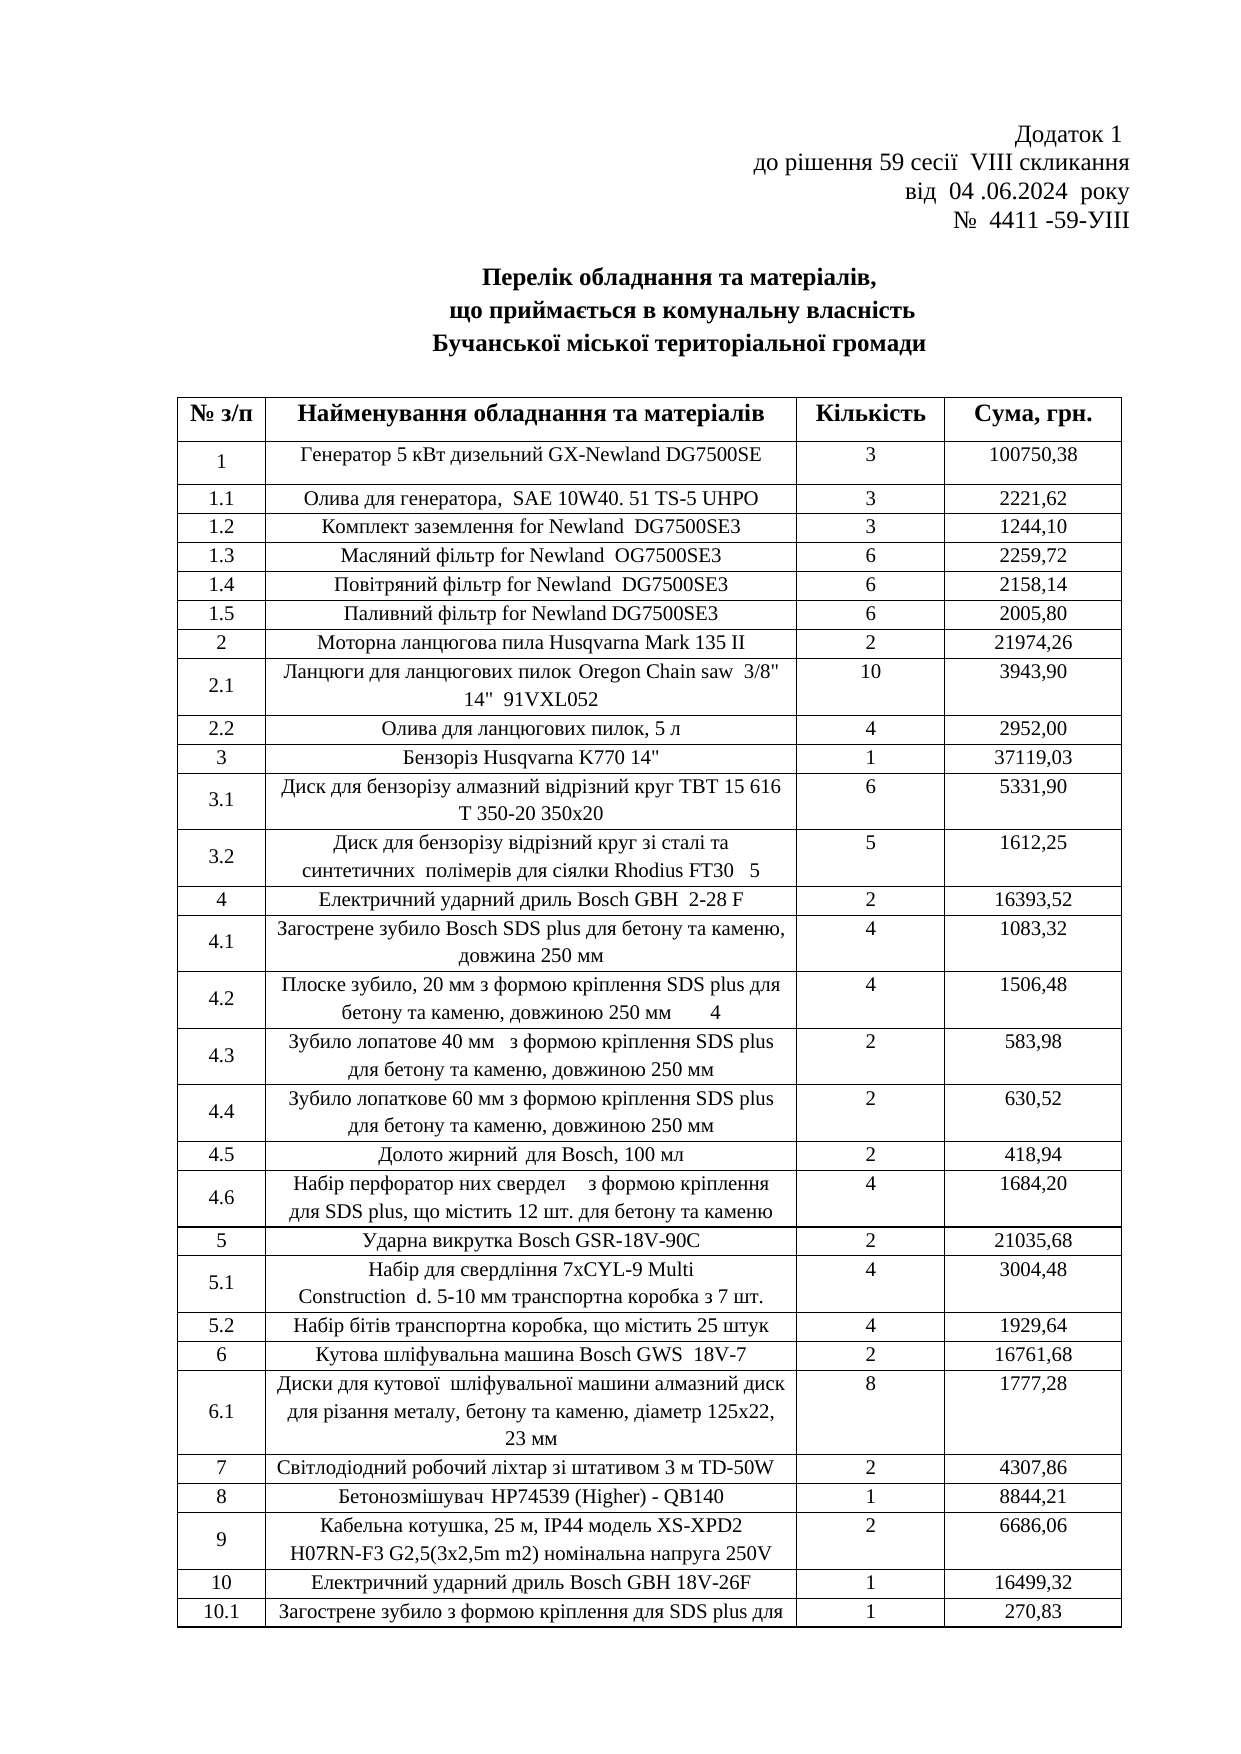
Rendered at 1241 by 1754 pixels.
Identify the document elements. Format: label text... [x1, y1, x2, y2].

table_cell 9 [178, 1513, 265, 1568]
table_cell 4 [797, 972, 944, 1028]
table_cell 1929,64 [945, 1313, 1121, 1341]
table_cell Набір бітів транспортна коробка, що містить 25 штук [266, 1313, 796, 1341]
table_cell 1244,10 [945, 514, 1121, 542]
table_cell 5.2 [178, 1313, 265, 1341]
table_cell Повітряний фільтр for Newland DG7500SE3 [266, 572, 796, 600]
table_cell 3 [797, 485, 944, 513]
table_cell Набір перфоратор них свердел з формою кріплення для SDS plus, що містить 12 шт. для бетону та каменю [266, 1171, 796, 1226]
table_cell 21035,68 [945, 1228, 1121, 1255]
table_cell Зубило лопаткове 60 мм з формою кріплення SDS plus для бетону та каменю, довжиною 250 мм [266, 1085, 796, 1141]
table_cell 2158,14 [945, 572, 1121, 600]
table_cell 5 [797, 830, 944, 886]
table_header Кількість [797, 398, 944, 441]
table_cell 2 [797, 1342, 944, 1370]
table_cell 4307,86 [945, 1455, 1121, 1483]
table_cell Кутова шліфувальна машина Bosch GWS 18V-7 [266, 1342, 796, 1370]
table_cell 2 [797, 1228, 944, 1255]
table_cell 2 [797, 1513, 944, 1568]
table_cell 4 [797, 1313, 944, 1341]
table_cell 10 [178, 1570, 265, 1597]
text що приймається в комунальну власність [177, 295, 1181, 324]
table_cell 16393,52 [945, 887, 1121, 915]
table_cell 16761,68 [945, 1342, 1121, 1370]
table_cell 2 [178, 630, 265, 658]
table_cell Комплект заземлення for Newland DG7500SE3 [266, 514, 796, 542]
table_cell 6.1 [178, 1371, 265, 1454]
table_cell 2.2 [178, 716, 265, 744]
table_cell 1.2 [178, 514, 265, 542]
table_cell Загострене зубило Bosch SDS plus для бетону та каменю, довжина 250 мм [266, 916, 796, 971]
table_cell 4.2 [178, 972, 265, 1028]
table_cell 10 [797, 659, 944, 715]
table_cell 2005,80 [945, 601, 1121, 629]
table_cell 6 [797, 572, 944, 600]
table_cell 2221,62 [945, 485, 1121, 513]
table_cell 5.1 [178, 1256, 265, 1312]
table_cell 583,98 [945, 1029, 1121, 1084]
table_cell 3 [797, 442, 944, 484]
table_cell 6 [178, 1342, 265, 1370]
table_cell Електричний ударний дриль Bosch GBH 2-28 F [266, 887, 796, 915]
table_cell 1.1 [178, 485, 265, 513]
table_cell 10.1 [178, 1599, 265, 1626]
table_cell 4.4 [178, 1085, 265, 1141]
table_cell 1 [797, 745, 944, 773]
table_cell 6 [797, 543, 944, 571]
table_cell 1.3 [178, 543, 265, 571]
table_cell 6 [797, 774, 944, 829]
table_header № з/п [178, 398, 265, 441]
table_cell Електричний ударний дриль Bosch GBH 18V-26F [266, 1570, 796, 1597]
table_cell 1 [797, 1484, 944, 1512]
table_cell 1506,48 [945, 972, 1121, 1028]
table_cell Бетонозмішувач HP74539 (Higher) - QB140 [266, 1484, 796, 1512]
table_cell 2 [797, 1142, 944, 1170]
table_cell Диск для бензорізу відрізний круг зі сталі та синтетичних полімерів для сіялки Rhodius FT30 5 [266, 830, 796, 886]
table_cell 630,52 [945, 1085, 1121, 1141]
table_cell 100750,38 [945, 442, 1121, 484]
table_cell Плоске зубило, 20 мм з формою кріплення SDS plus для бетону та каменю, довжиною 250 мм 4 [266, 972, 796, 1028]
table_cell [266, 1599, 796, 1626]
table_cell Масляний фільтр for Newland OG7500SE3 [266, 543, 796, 571]
table_cell 4.1 [178, 916, 265, 971]
table_header Найменування обладнання та матеріалів [266, 398, 796, 441]
table_cell 3004,48 [945, 1256, 1121, 1312]
table_cell 4 [178, 887, 265, 915]
table_cell Долото жирний для Bosch, 100 мл [266, 1142, 796, 1170]
table_cell 1684,20 [945, 1171, 1121, 1226]
table_cell Кабельна котушка, 25 м, IP44 модель XS-XPD2 H07RN-F3 G2,5(3x2,5m m2) номінальна напруга 250V [266, 1513, 796, 1568]
table_cell 2 [797, 1029, 944, 1084]
table_cell 1.4 [178, 572, 265, 600]
table_cell Моторна ланцюгова пила Husqvarna Mark 135 II [266, 630, 796, 658]
table_header Додаток 1 до рішення 59 сесії VІІІ скликання від 04 .06.2024 року № 4411 -59-УІІІ [177, 119, 1141, 262]
table_cell 7 [178, 1455, 265, 1483]
table_cell 3.2 [178, 830, 265, 886]
table_cell 2 [797, 1085, 944, 1141]
table_cell 8 [797, 1371, 944, 1454]
table_cell 16499,32 [945, 1570, 1121, 1597]
table_cell Зубило лопатове 40 мм з формою кріплення SDS plus для бетону та каменю, довжиною 250 мм [266, 1029, 796, 1084]
table_cell Олива для ланцюгових пилок, 5 л [266, 716, 796, 744]
table_cell Набір для свердління 7xCYL-9 Multi Construction d. 5-10 мм транспортна коробка з 7 шт. [266, 1256, 796, 1312]
text Перелік обладнання та матеріалів, [177, 262, 1181, 291]
table_cell 1 [797, 1570, 944, 1597]
table_cell Генератор 5 кВт дизельний GX-Newland DG7500SE [266, 442, 796, 484]
table_cell 1 [178, 442, 265, 484]
table_cell 6686,06 [945, 1513, 1121, 1568]
table_cell 1.5 [178, 601, 265, 629]
table_cell 1777,28 [945, 1371, 1121, 1454]
table_cell Світлодіодний робочий ліхтар зі штативом 3 м TD-50W [266, 1455, 796, 1483]
table_cell 3.1 [178, 774, 265, 829]
table_cell 4 [797, 1256, 944, 1312]
table_cell 270,83 [945, 1599, 1121, 1626]
table_cell 1 [797, 1599, 944, 1626]
table_cell Диск для бензорізу алмазний відрізний круг TBT 15 616 T 350-20 350x20 [266, 774, 796, 829]
table_cell Ударна викрутка Bosch GSR-18V-90C [266, 1228, 796, 1255]
table_cell Бензоріз Husqvarna K770 14" [266, 745, 796, 773]
table_cell Ланцюги для ланцюгових пилок Oregon Chain saw 3/8" 14" 91VXL052 [266, 659, 796, 715]
table_cell 1083,32 [945, 916, 1121, 971]
table_cell 418,94 [945, 1142, 1121, 1170]
table_cell 4 [797, 916, 944, 971]
table_cell 2259,72 [945, 543, 1121, 571]
table_cell 6 [797, 601, 944, 629]
table_cell 3943,90 [945, 659, 1121, 715]
table_cell 37119,03 [945, 745, 1121, 773]
table_header Сума, грн. [945, 398, 1121, 441]
table_cell 2.1 [178, 659, 265, 715]
table_cell Диски для кутової шліфувальної машини алмазний диск для різання металу, бетону та каменю, діаметр 125x22, 23 мм [266, 1371, 796, 1454]
table_cell 8844,21 [945, 1484, 1121, 1512]
table_cell 4.5 [178, 1142, 265, 1170]
table_cell 2 [797, 630, 944, 658]
table_cell 2 [797, 1455, 944, 1483]
table_cell 4 [797, 1171, 944, 1226]
table_cell 3 [178, 745, 265, 773]
table_cell 4.6 [178, 1171, 265, 1226]
table_cell 1612,25 [945, 830, 1121, 886]
table_cell 5331,90 [945, 774, 1121, 829]
table_cell 8 [178, 1484, 265, 1512]
text Бучанської міської територіальної громади [177, 328, 1181, 357]
table_cell 2952,00 [945, 716, 1121, 744]
table_cell 5 [178, 1228, 265, 1255]
table_cell 4 [797, 716, 944, 744]
table_cell Паливний фільтр for Newland DG7500SE3 [266, 601, 796, 629]
table_cell 2 [797, 887, 944, 915]
table_cell 3 [797, 514, 944, 542]
table_cell 4.3 [178, 1029, 265, 1084]
table_cell 21974,26 [945, 630, 1121, 658]
table_cell Олива для генератора, SAE 10W40. 51 TS-5 UHPO [266, 485, 796, 513]
